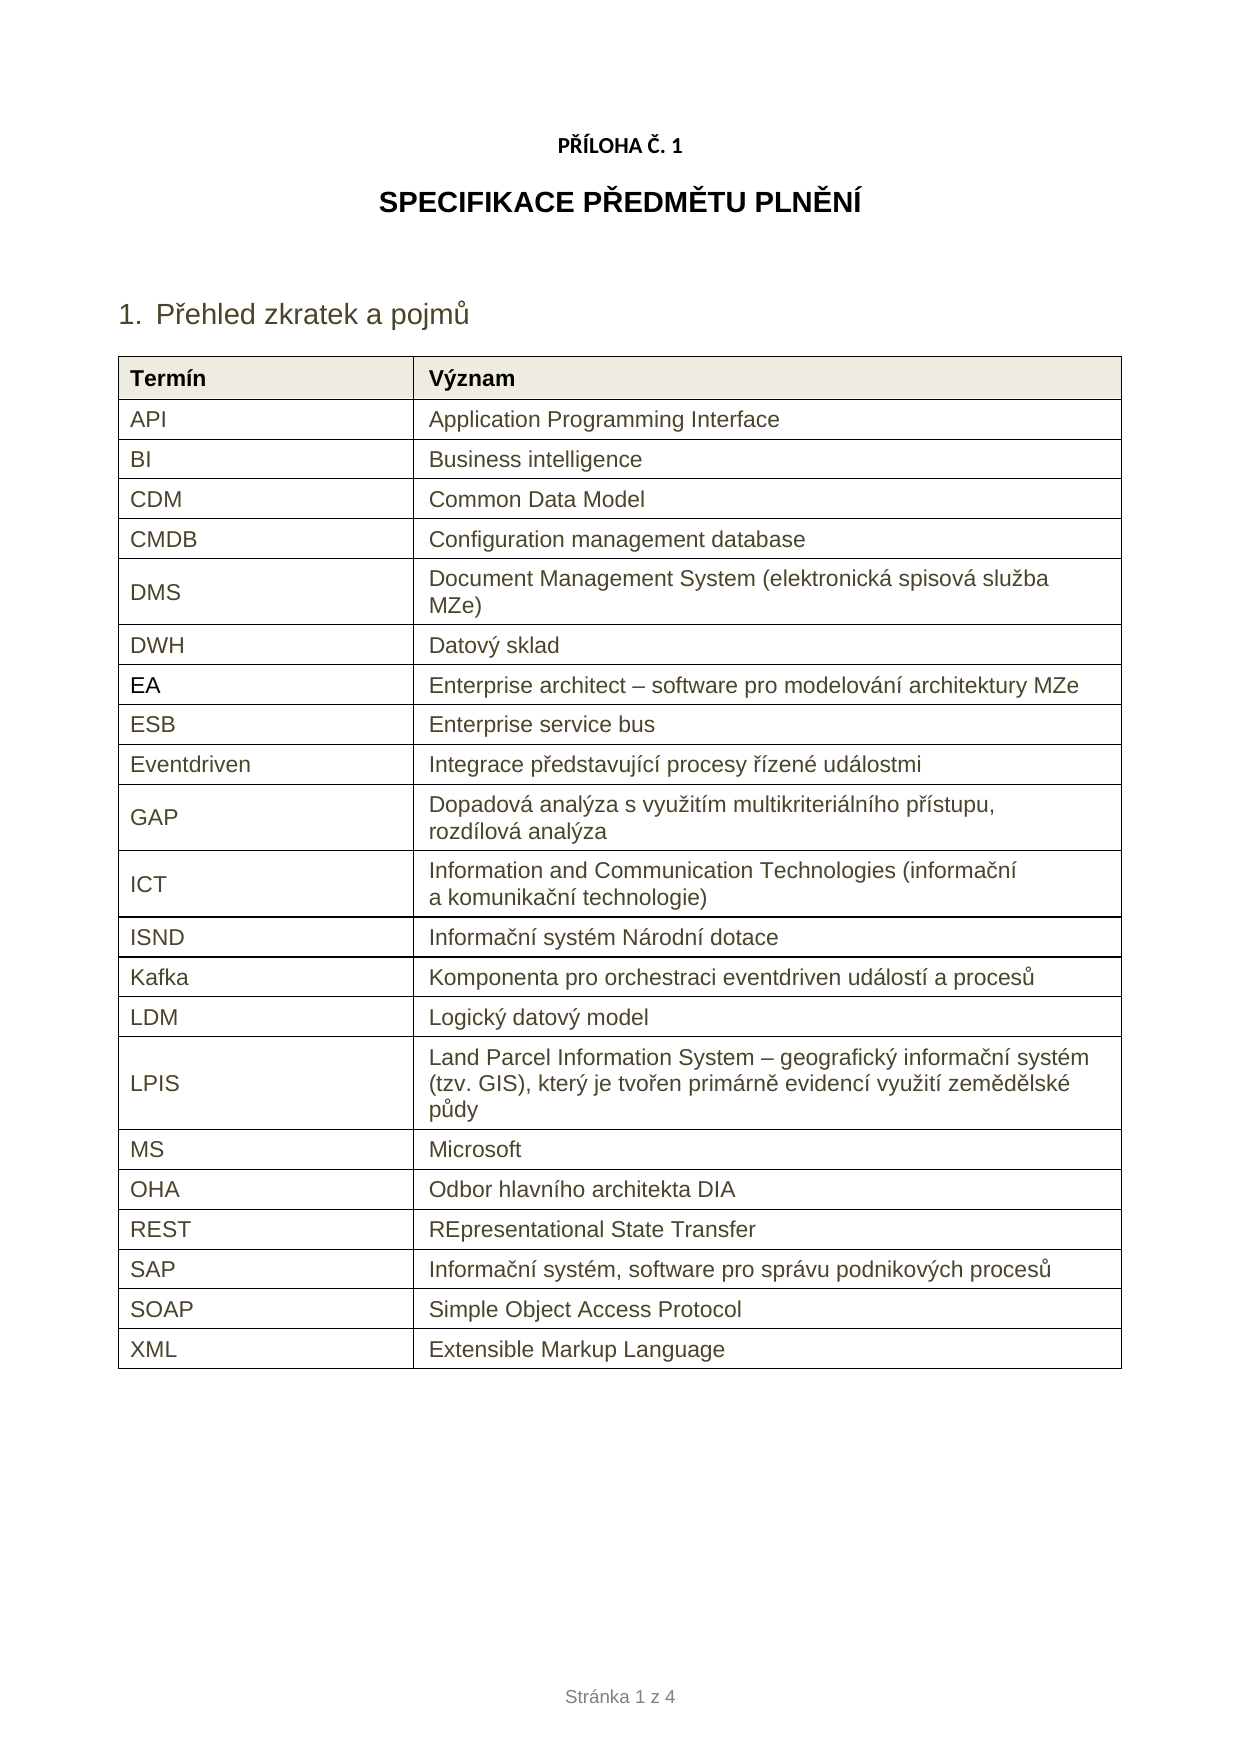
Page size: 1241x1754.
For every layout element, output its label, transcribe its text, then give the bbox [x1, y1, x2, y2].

table_cell Document Management System (elektronická spisová služba MZe) [414, 559, 1121, 624]
table_cell OHA [119, 1170, 413, 1208]
table_cell LDM [119, 997, 413, 1036]
table_cell Datový sklad [414, 625, 1121, 664]
table_cell REpresentational State Transfer [414, 1210, 1121, 1248]
table_cell SOAP [119, 1289, 413, 1328]
table_cell DWH [119, 625, 413, 664]
table_cell MS [119, 1130, 413, 1169]
table_cell Logický datový model [414, 997, 1121, 1036]
table_cell XML [119, 1329, 413, 1368]
table_cell Microsoft [414, 1130, 1121, 1169]
table_cell Simple Object Access Protocol [414, 1289, 1121, 1328]
table_cell Integrace představující procesy řízené událostmi [414, 745, 1121, 784]
table_cell Informační systém Národní dotace [414, 918, 1121, 956]
table_cell API [119, 400, 413, 438]
table_header Význam [414, 357, 1121, 398]
table_cell Dopadová analýza s využitím multikriteriálního přístupu, rozdílová analýza [414, 785, 1121, 850]
table_cell ICT [119, 851, 413, 916]
list PŘÍLOHA Č. 1 SPECIFIKACE PŘEDMĚTU PLNĚNÍ [118, 131, 1122, 218]
table_cell Kafka [119, 958, 413, 996]
table_cell GAP [119, 785, 413, 850]
table_cell Common Data Model [414, 479, 1121, 518]
table_cell BI [119, 440, 413, 478]
table_cell LPIS [119, 1037, 413, 1129]
table_cell Enterprise architect – software pro modelování architektury MZe [414, 665, 1121, 704]
table_cell Business intelligence [414, 440, 1121, 478]
table_cell ISND [119, 918, 413, 956]
list Přehled zkratek a pojmů [118, 297, 1122, 331]
table_cell DMS [119, 559, 413, 624]
table_cell REST [119, 1210, 413, 1248]
table_cell Eventdriven [119, 745, 413, 784]
table_cell Application Programming Interface [414, 400, 1121, 438]
table_cell Odbor hlavního architekta DIA [414, 1170, 1121, 1208]
table_cell Informační systém, software pro správu podnikových procesů [414, 1250, 1121, 1288]
table_cell EA [119, 665, 413, 704]
table_cell CMDB [119, 519, 413, 558]
table_cell ESB [119, 705, 413, 744]
table_cell SAP [119, 1250, 413, 1288]
table_cell Enterprise service bus [414, 705, 1121, 744]
table_cell Information and Communication Technologies (informační a komunikační technologie) [414, 851, 1121, 916]
table_cell CDM [119, 479, 413, 518]
table_header Termín [119, 357, 413, 398]
table_cell Komponenta pro orchestraci eventdriven událostí a procesů [414, 958, 1121, 996]
table_cell Land Parcel Information System – geografický informační systém (tzv. GIS), který je tvořen primárně evidencí využití zemědělské půdy [414, 1037, 1121, 1129]
table_cell Configuration management database [414, 519, 1121, 558]
table_cell Extensible Markup Language [414, 1329, 1121, 1368]
